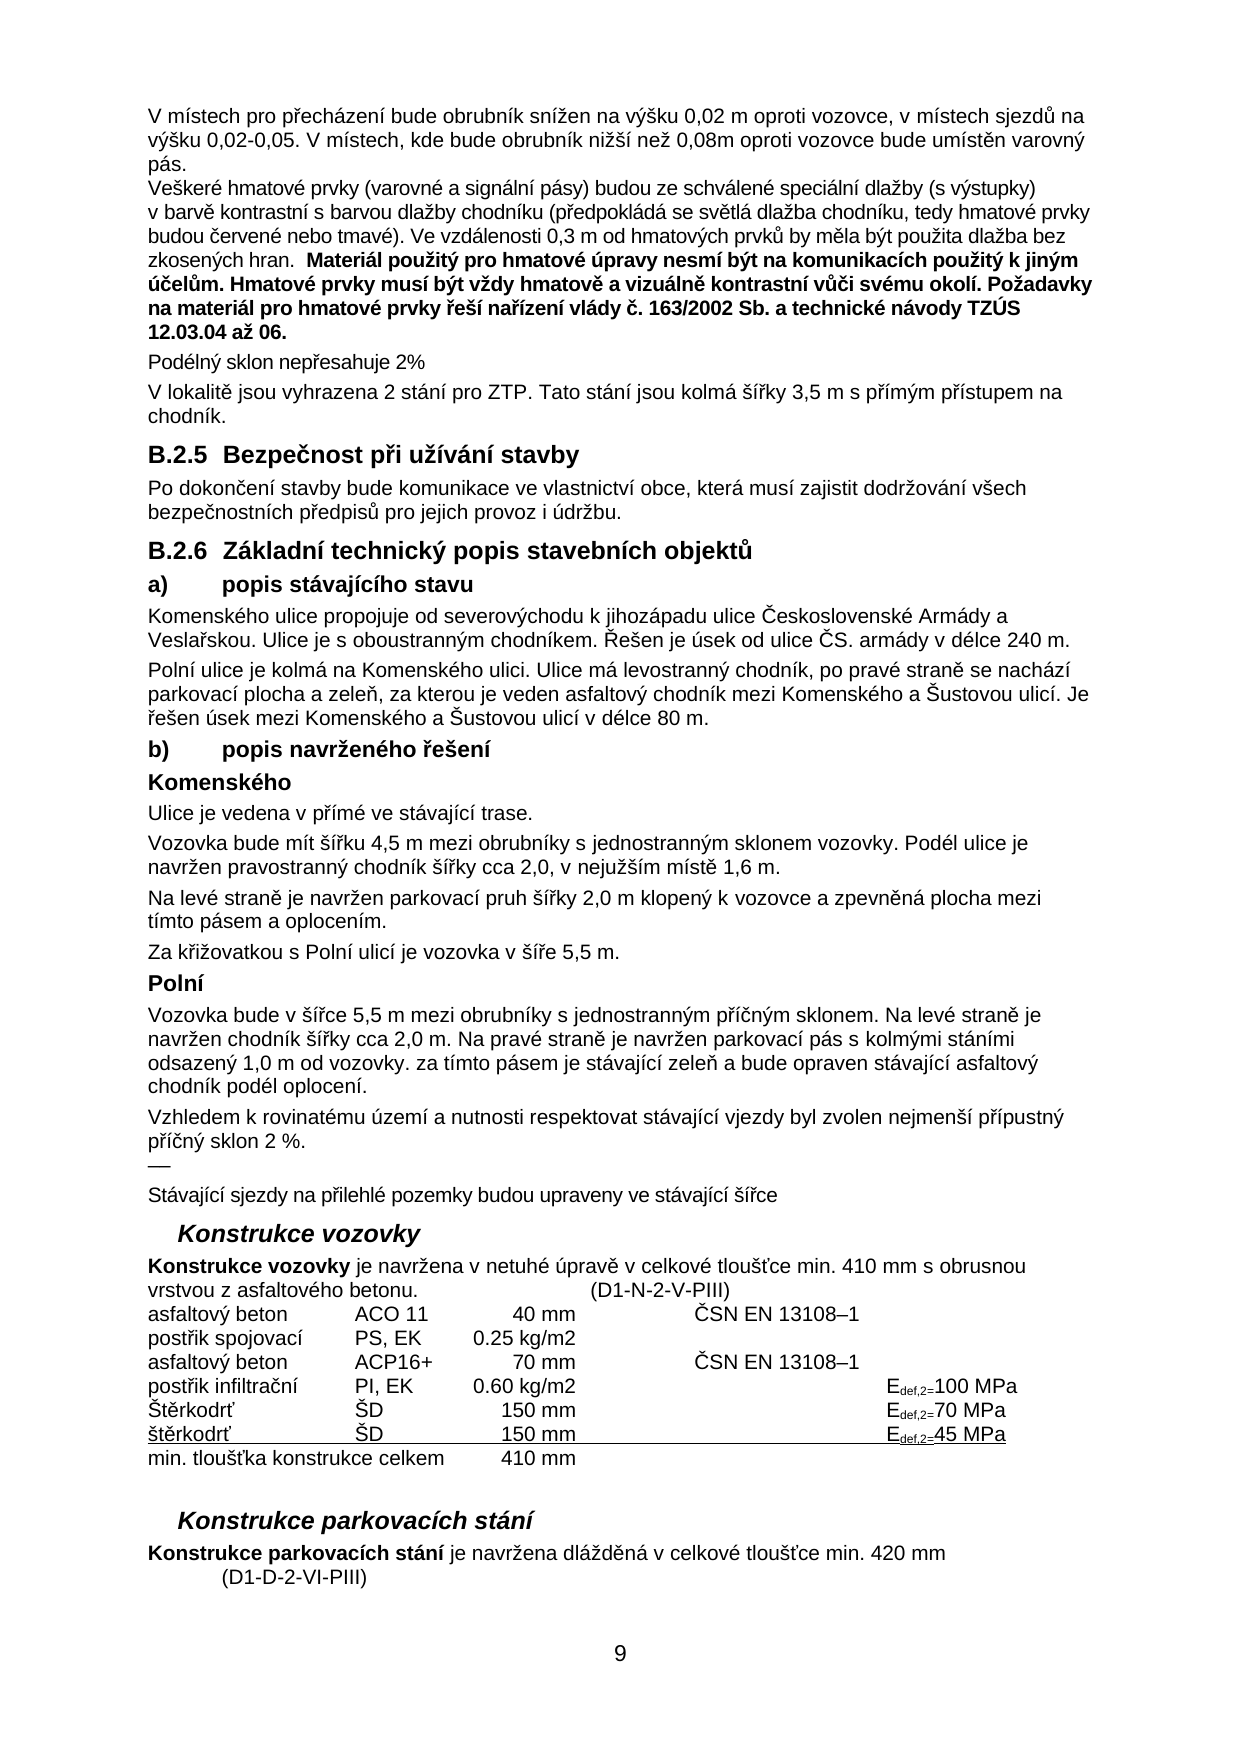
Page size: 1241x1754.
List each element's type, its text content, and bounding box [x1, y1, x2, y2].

text asfaltový beton ACP16+ 70 mm ČSN EN 13108–1 [148, 1350, 1092, 1374]
text Polní ulice je kolmá na Komenského ulici. Ulice má levostranný chodník, po pravé straně se nachází parkovací plocha a zeleň, za kterou je veden asfaltový chodník mezi Komenského a Šustovou ulicí. Je řešen úsek mezi Komenského a Šustovou ulicí v délce 80 m. [148, 658, 1092, 729]
text Podélný sklon nepřesahuje 2% [148, 350, 1092, 374]
text Ulice je vedena v přímé ve stávající trase. [148, 801, 1092, 825]
text min. tloušťka konstrukce celkem 410 mm [148, 1446, 1092, 1470]
text postřik spojovací PS, EK 0.25 kg/m2 [148, 1326, 1092, 1350]
text Vzhledem k rovinatému území a nutnosti respektovat stávající vjezdy byl zvolen nejmenší přípustný příčný sklon 2 %. [148, 1104, 1092, 1152]
text asfaltový beton ACO 11 40 mm ČSN EN 13108–1 [148, 1302, 1092, 1326]
text Polní [148, 970, 1092, 996]
text –– [148, 1152, 1092, 1176]
text Komenského [148, 768, 1092, 795]
subtitle Bezpečnost při užívání stavby [148, 441, 1092, 469]
subtitle popis stávajícího stavu [148, 571, 1092, 597]
text postřik infiltrační PI, EK 0.60 kg/m2 Edef,2=100 MPa [148, 1374, 1092, 1398]
text Po dokončení stavby bude komunikace ve vlastnictví obce, která musí zajistit dodržování všech bezpečnostních předpisů pro jejich provoz i údržbu. [148, 476, 1092, 523]
text Veškeré hmatové prvky (varovné a signální pásy) budou ze schválené speciální dlažby (s výstupky) v barvě kontrastní s barvou dlažby chodníku (předpokládá se světlá dlažba chodníku, tedy hmatové prvky budou červené nebo tmavé). Ve vzdálenosti 0,3 m od hmatových prvků by měla být použita dlažba bez zkosených hran. Materiál použitý pro hmatové úpravy nesmí být na komunikacích použitý k jiným účelům. Hmatové prvky musí být vždy hmatově a vizuálně kontrastní vůči svému okolí. Požadavky na materiál pro hmatové prvky řeší nařízení vlády č. 163/2002 Sb. a technické návody TZÚS 12.03.04 až 06. [148, 176, 1092, 344]
text Vozovka bude v šířce 5,5 m mezi obrubníky s jednostranným příčným sklonem. Na levé straně je navržen chodník šířky cca 2,0 m. Na pravé straně je navržen parkovací pás s kolmými stáními odsazený 1,0 m od vozovky. za tímto pásem je stávající zeleň a bude opraven stávající asfaltový chodník podél oplocení. [148, 1002, 1092, 1098]
subtitle popis navrženého řešení [148, 736, 1092, 762]
text Za křižovatkou s Polní ulicí je vozovka v šíře 5,5 m. [148, 939, 1092, 963]
text Komenského ulice propojuje od severovýchodu k jihozápadu ulice Československé Armády a Veslařskou. Ulice je s oboustranným chodníkem. Řešen je úsek od ulice ČS. armády v délce 240 m. [148, 603, 1092, 651]
text Štěrkodrť ŠD 150 mm Edef,2=70 MPa [148, 1398, 1092, 1422]
text V místech pro přecházení bude obrubník snížen na výšku 0,02 m oproti vozovce, v místech sjezdů na výšku 0,02-0,05. V místech, kde bude obrubník nižší než 0,08m oproti vozovce bude umístěn varovný pás. [148, 104, 1092, 176]
text Vozovka bude mít šířku 4,5 m mezi obrubníky s jednostranným sklonem vozovky. Podél ulice je navržen pravostranný chodník šířky cca 2,0, v nejužším místě 1,6 m. [148, 831, 1092, 879]
text Stávající sjezdy na přilehlé pozemky budou upraveny ve stávající šířce [148, 1183, 1092, 1207]
text Konstrukce vozovky je navržena v netuhé úpravě v celkové tloušťce min. 410 mm s obrusnou vrstvou z asfaltového betonu. (D1-N-2-V-PIII) [148, 1254, 1092, 1302]
text štěrkodrť ŠD 150 mm Edef,2=45 MPa [148, 1422, 1092, 1446]
text Konstrukce parkovacích stání je navržena dlážděná v celkové tloušťce min. 420 mm (D1-D-2-VI-PIII) [148, 1541, 1092, 1589]
subtitle Konstrukce vozovky [177, 1219, 1152, 1248]
subtitle Konstrukce parkovacích stání [177, 1506, 1152, 1535]
subtitle Základní technický popis stavebních objektů [148, 536, 1092, 565]
text Na levé straně je navržen parkovací pruh šířky 2,0 m klopený k vozovce a zpevněná plocha mezi tímto pásem a oplocením. [148, 885, 1092, 933]
text V lokalitě jsou vyhrazena 2 stání pro ZTP. Tato stání jsou kolmá šířky 3,5 m s přímým přístupem na chodník. [148, 380, 1092, 428]
